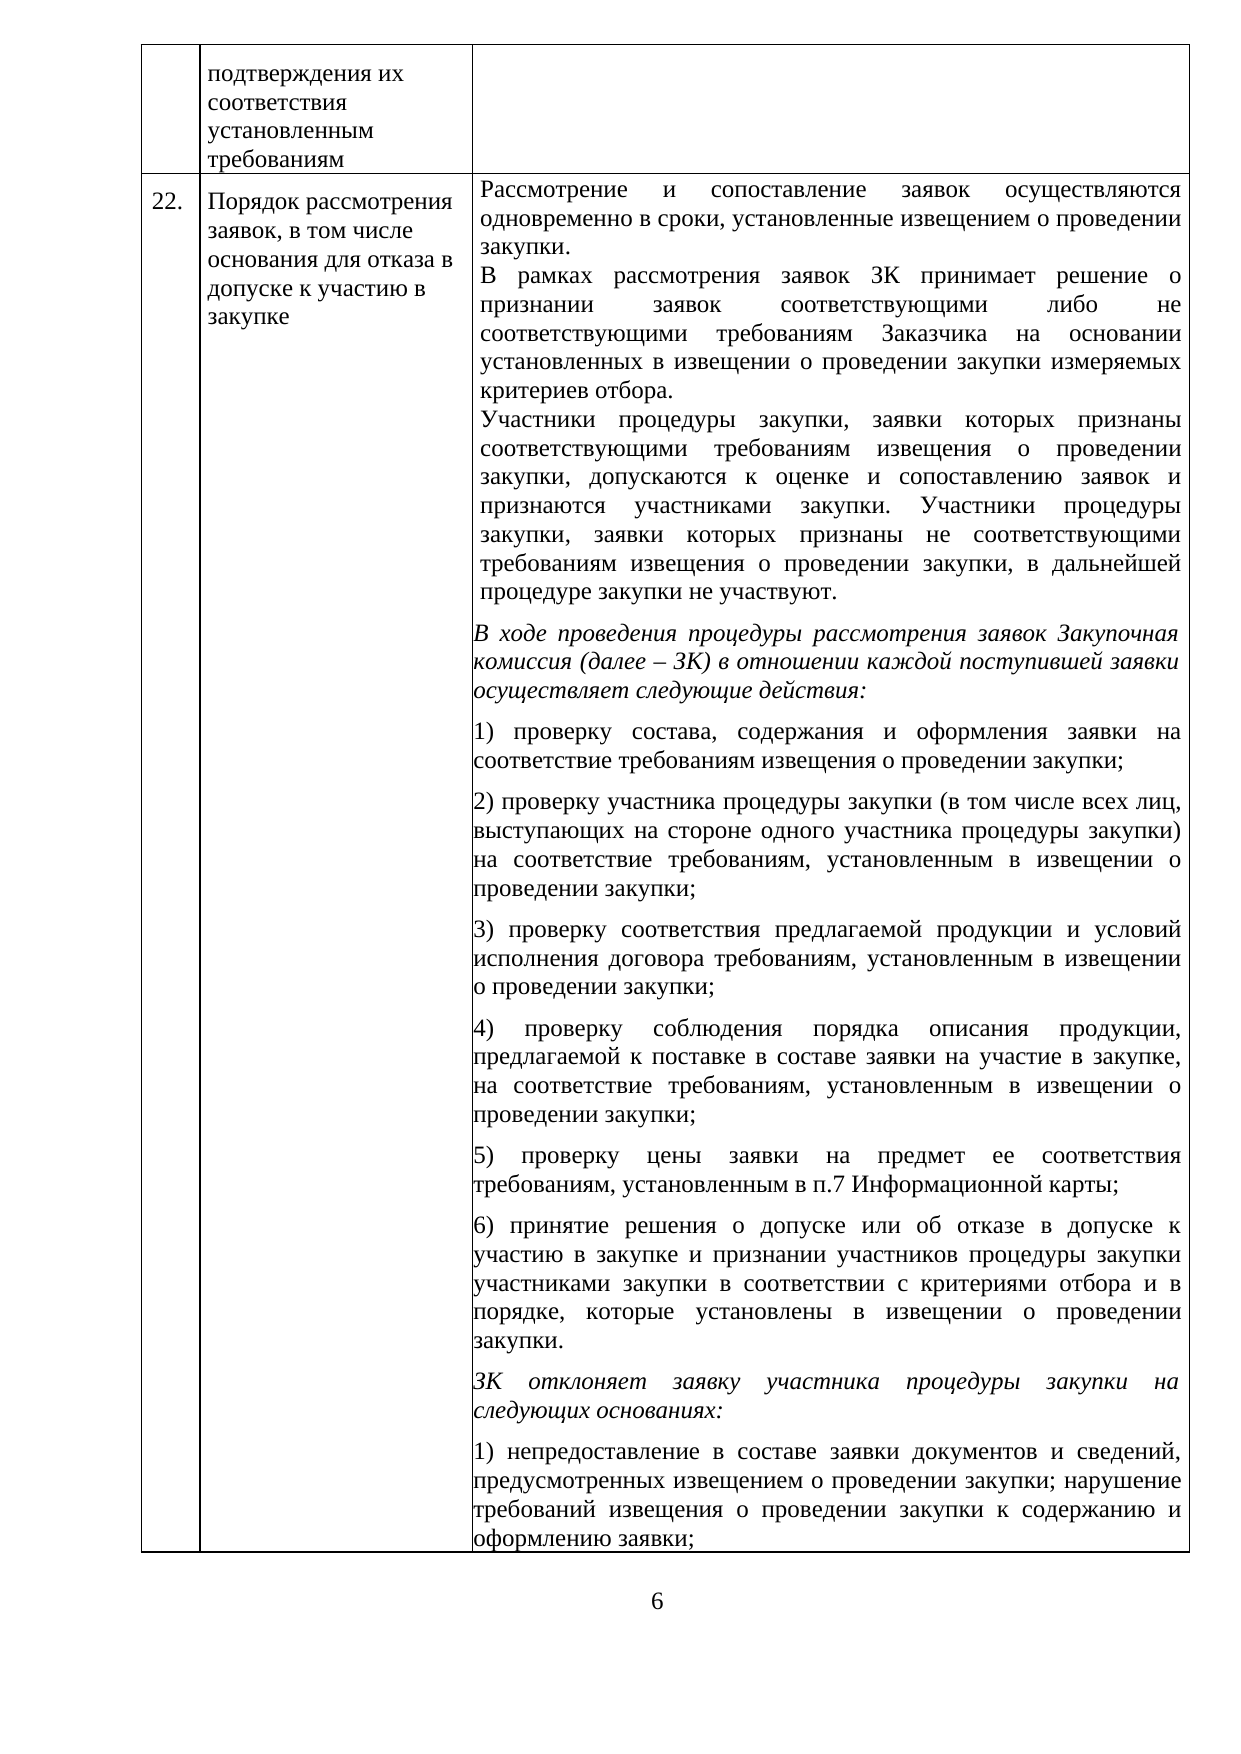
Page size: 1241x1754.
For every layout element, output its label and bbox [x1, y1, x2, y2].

table_cell [201, 174, 472, 1551]
table_cell [473, 174, 1189, 1551]
table_cell [201, 45, 472, 173]
table_cell [142, 174, 199, 1551]
table_cell [142, 45, 199, 173]
table_cell [473, 45, 1189, 173]
